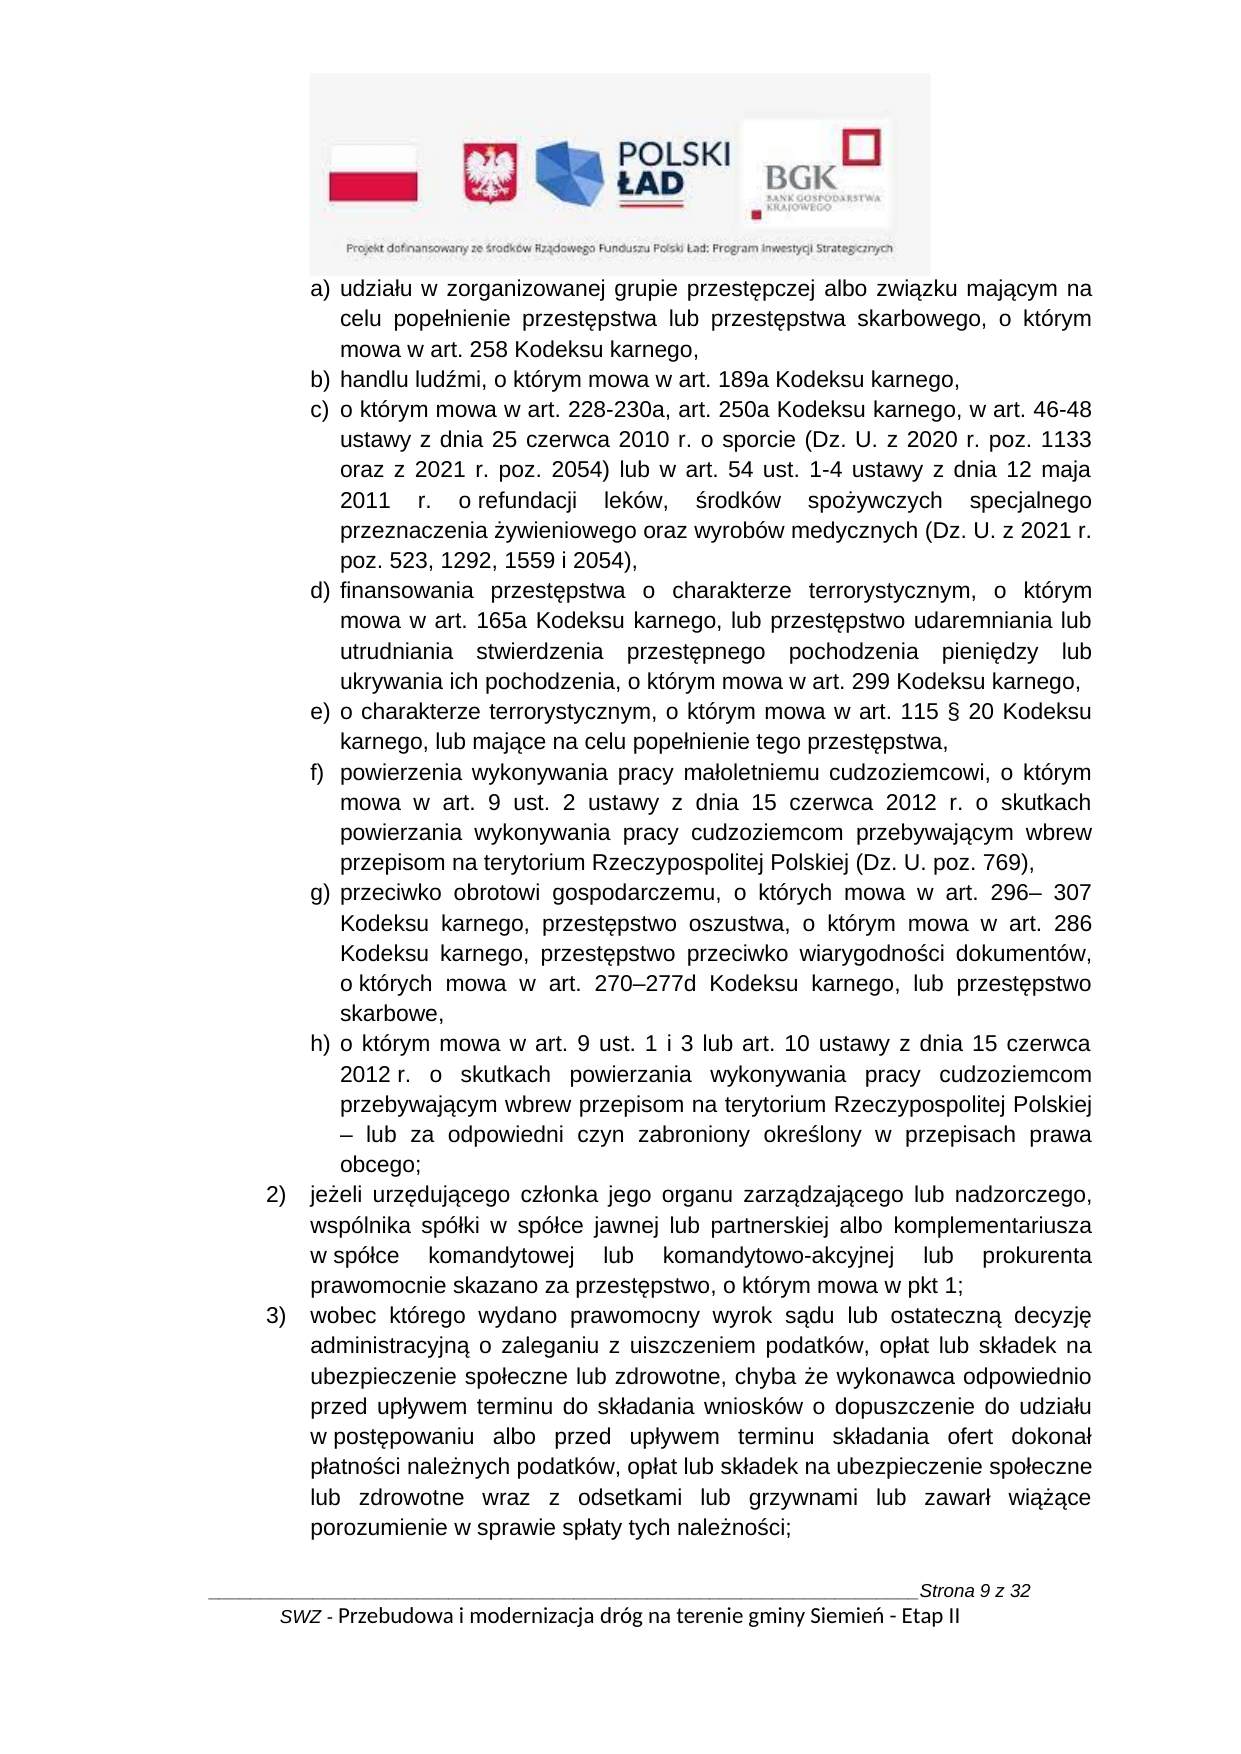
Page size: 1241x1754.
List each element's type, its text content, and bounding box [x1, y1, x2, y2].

list o którym mowa w art. 228-230a, art. 250a Kodeksu karnego, w art. 46-48 ustawy z dnia 25 czerwca 2010 r. o sporcie (Dz. U. z 2020 r. poz. 1133 oraz z 2021 r. poz. 2054) lub w art. 54 ust. 1-4 ustawy z dnia 12 maja 2011 r. o refundacji leków, środków spożywczych specjalnego przeznaczenia żywieniowego oraz wyrobów medycznych (Dz. U. z 2021 r. poz. 523, 1292, 1559 i 2054), [310, 396, 1092, 573]
list finansowania przestępstwa o charakterze terrorystycznym, o którym mowa w art. 165a Kodeksu karnego, lub przestępstwo udaremniania lub utrudniania stwierdzenia przestępnego pochodzenia pieniędzy lub ukrywania ich pochodzenia, o którym mowa w art. 299 Kodeksu karnego, [310, 577, 1092, 694]
list o którym mowa w art. 9 ust. 1 i 3 lub art. 10 ustawy z dnia 15 czerwca 2012 r. o skutkach powierzania wykonywania pracy cudzoziemcom przebywającym wbrew przepisom na terytorium Rzeczypospolitej Polskiej – lub za odpowiedni czyn zabroniony określony w przepisach prawa obcego; [310, 1030, 1092, 1177]
list handlu ludźmi, o którym mowa w art. 189a Kodeksu karnego, [310, 366, 1092, 392]
list powierzenia wykonywania pracy małoletniemu cudzoziemcowi, o którym mowa w art. 9 ust. 2 ustawy z dnia 15 czerwca 2012 r. o skutkach powierzania wykonywania pracy cudzoziemcom przebywającym wbrew przepisom na terytorium Rzeczypospolitej Polskiej (Dz. U. poz. 769), [310, 758, 1092, 875]
list wobec którego wydano prawomocny wyrok sądu lub ostateczną decyzję administracyjną o zaleganiu z uiszczeniem podatków, opłat lub składek na ubezpieczenie społeczne lub zdrowotne, chyba że wykonawca odpowiednio przed upływem terminu do składania wniosków o dopuszczenie do udziału w postępowaniu albo przed upływem terminu składania ofert dokonał płatności należnych podatków, opłat lub składek na ubezpieczenie społeczne lub zdrowotne wraz z odsetkami lub grzywnami lub zawarł wiążące porozumienie w sprawie spłaty tych należności; [266, 1302, 1092, 1540]
list udziału w zorganizowanej grupie przestępczej albo związku mającym na celu popełnienie przestępstwa lub przestępstwa skarbowego, o którym mowa w art. 258 Kodeksu karnego, [310, 275, 1092, 362]
list o charakterze terrorystycznym, o którym mowa w art. 115 § 20 Kodeksu karnego, lub mające na celu popełnienie tego przestępstwa, [310, 698, 1092, 754]
list jeżeli urzędującego członka jego organu zarządzającego lub nadzorczego, wspólnika spółki w spółce jawnej lub partnerskiej albo komplementariusza w spółce komandytowej lub komandytowo-akcyjnej lub prokurenta prawomocnie skazano za przestępstwo, o którym mowa w pkt 1; [266, 1181, 1092, 1298]
picture [309, 73, 931, 276]
list przeciwko obrotowi gospodarczemu, o których mowa w art. 296– 307 Kodeksu karnego, przestępstwo oszustwa, o którym mowa w art. 286 Kodeksu karnego, przestępstwo przeciwko wiarygodności dokumentów, o których mowa w art. 270–277d Kodeksu karnego, lub przestępstwo skarbowe, [310, 879, 1092, 1026]
